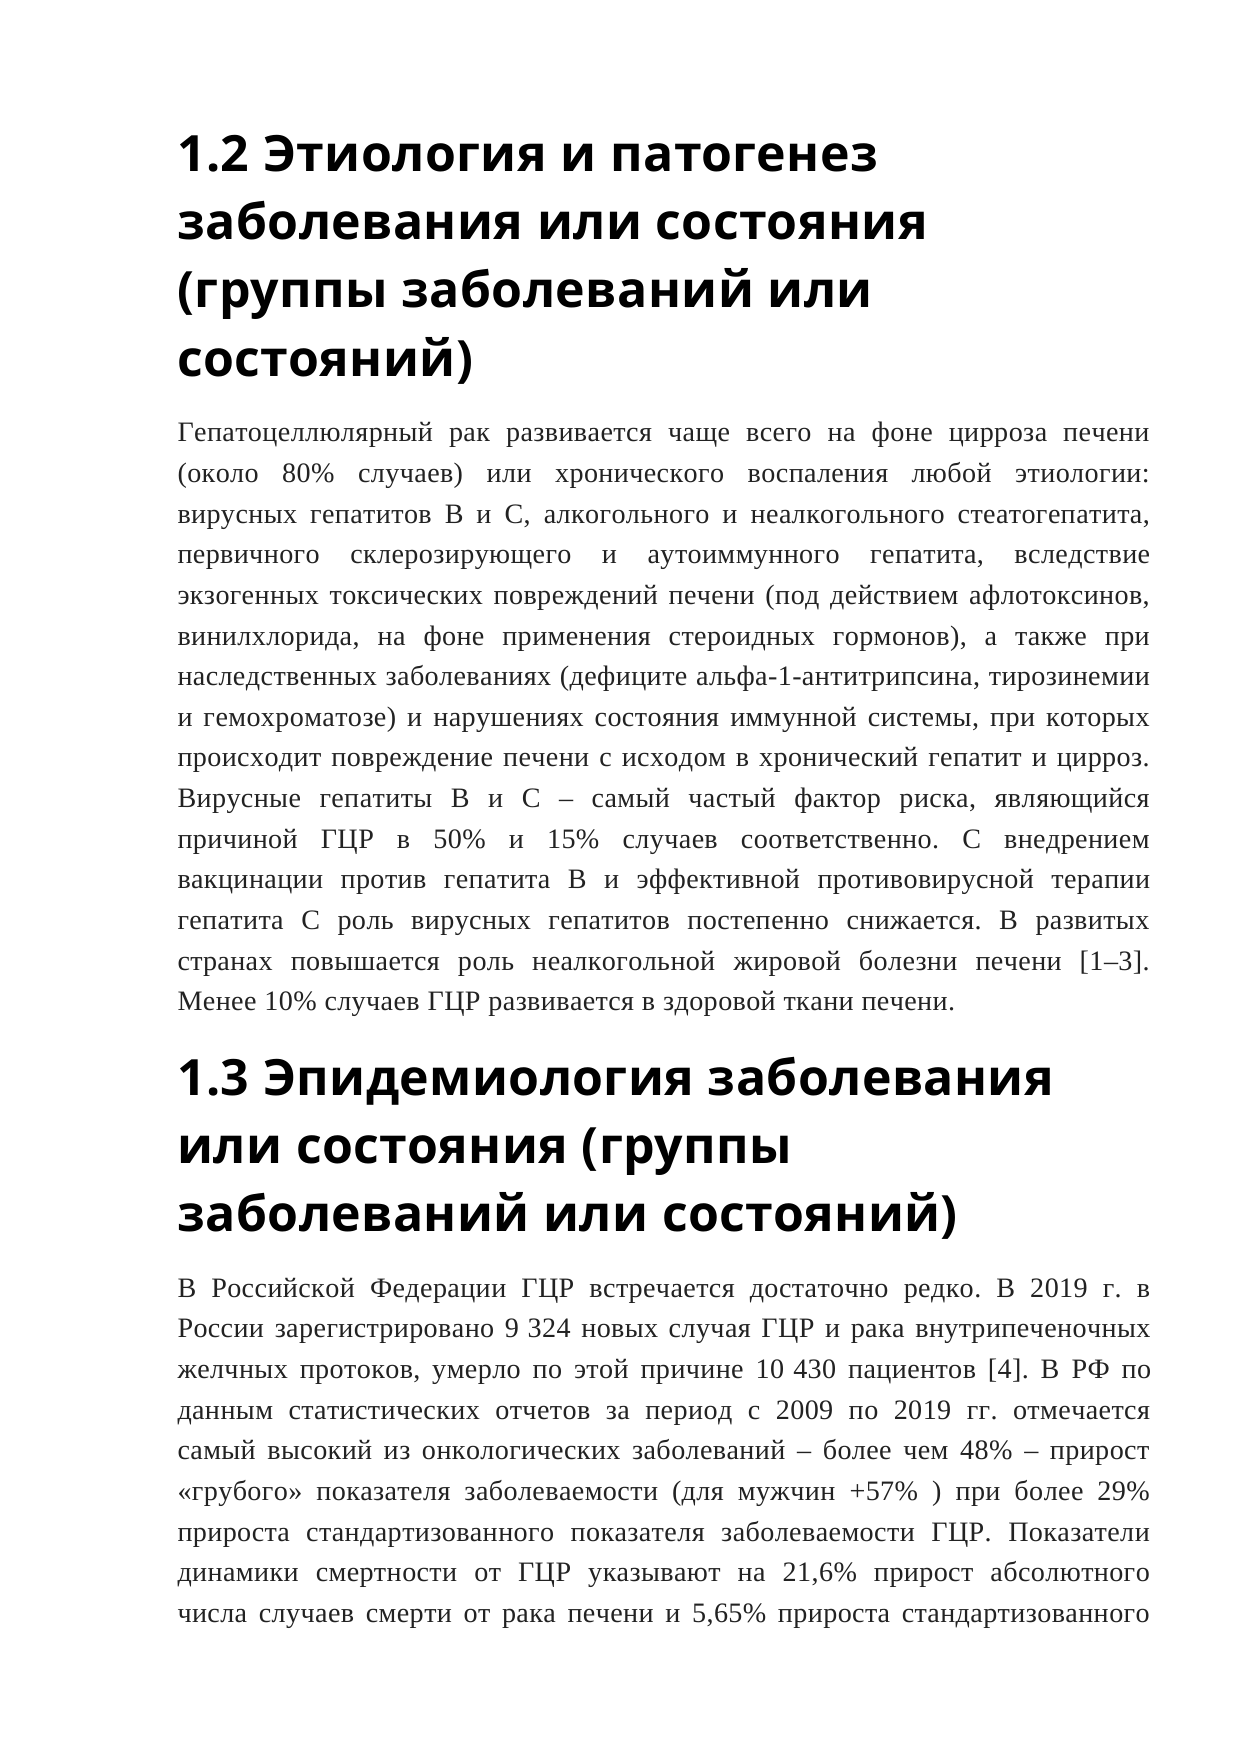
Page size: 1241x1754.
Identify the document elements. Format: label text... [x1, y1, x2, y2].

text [177, 1263, 1152, 1628]
text 1.3 Эпидемиология заболевания или состояния (группы заболеваний или состояний) [177, 1042, 1152, 1246]
text Гепатоцеллюлярный рак развивается чаще всего на фоне цирроза печени (около 80% случаев) или хронического воспаления любой этиологии: вирусных гепатитов В и С, алкогольного и неалкогольного стеатогепатита, первичного склерозирующего и аутоиммунного гепатита, вследствие экзогенных токсических повреждений печени (под действием афлотоксинов, винилхлорида, на фоне применения стероидных гормонов), а также при наследственных заболеваниях (дефиците альфа-1-антитрипсина, тирозинемии и гемохроматозе) и нарушениях состояния иммунной системы, при которых происходит повреждение печени с исходом в хронический гепатит и цирроз. Вирусные гепатиты В и С – самый частый фактор риска, являющийся причиной ГЦР в 50% и 15% случаев соответственно. С внедрением вакцинации против гепатита В и эффективной противовирусной терапии гепатита С роль вирусных гепатитов постепенно снижается. В развитых странах повышается роль неалкогольной жировой болезни печени [1–3]. Менее 10% случаев ГЦР развивается в здоровой ткани печени. [177, 407, 1152, 1017]
text 1.2 Этиология и патогенез заболевания или состояния (группы заболеваний или состояний) [177, 118, 1152, 391]
